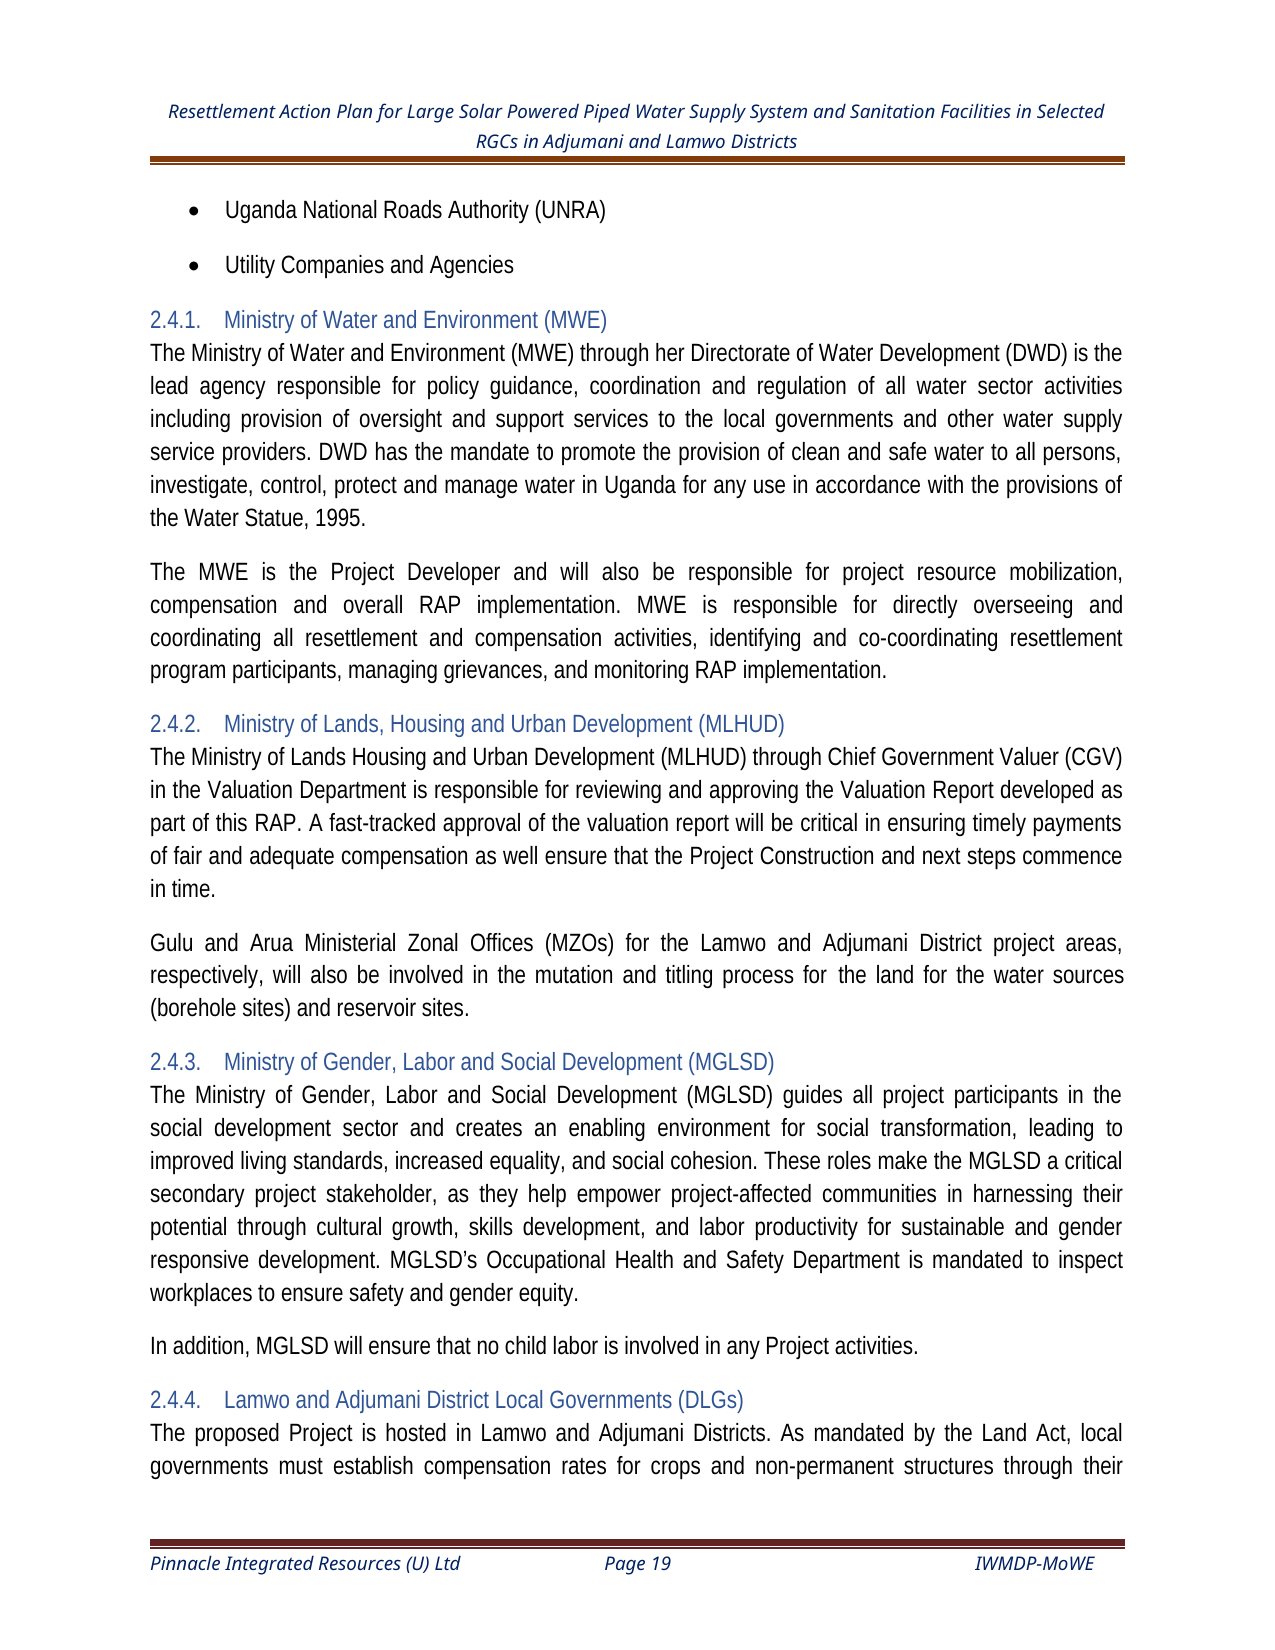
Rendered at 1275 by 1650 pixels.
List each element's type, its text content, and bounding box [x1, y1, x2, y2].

text The Ministry of Water and Environment (MWE) through her Directorate of Water Development (DWD) is the lead agency responsible for policy guidance, coordination and regulation of all water sector activities including provision of oversight and support services to the local governments and other water supply service providers. DWD has the mandate to promote the provision of clean and safe water to all persons, investigate, control, protect and manage water in Uganda for any use in accordance with the provisions of the Water Statue, 1995. [150, 338, 1125, 532]
text The Ministry of Lands Housing and Urban Development (MLHUD) through Chief Government Valuer (CGV) in the Valuation Department is responsible for reviewing and approving the Valuation Report developed as part of this RAP. A fast-tracked approval of the valuation report will be critical in ensuring timely payments of fair and adequate compensation as well ensure that the Project Construction and next steps commence in time. [150, 742, 1125, 902]
text The Ministry of Gender, Labor and Social Development (MGLSD) guides all project participants in the social development sector and creates an enabling environment for social transformation, leading to improved living standards, increased equality, and social cohesion. These roles make the MGLSD a critical secondary project stakeholder, as they help empower project-affected communities in harnessing their potential through cultural growth, skills development, and labor productivity for sustainable and gender responsive development. MGLSD’s Occupational Health and Safety Department is mandated to inspect workplaces to ensure safety and gender equity. [150, 1080, 1125, 1306]
subtitle Lamwo and Adjumani District Local Governments (DLGs) [150, 1385, 1125, 1414]
text The MWE is the Project Developer and will also be responsible for project resource mobilization, compensation and overall RAP implementation. MWE is responsible for directly overseeing and coordinating all resettlement and compensation activities, identifying and co-coordinating resettlement program participants, managing grievances, and monitoring RAP implementation. [150, 557, 1125, 684]
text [150, 1418, 1125, 1479]
subtitle Ministry of Water and Environment (MWE) [150, 306, 1125, 334]
text In addition, MGLSD will ensure that no child labor is involved in any Project activities. [150, 1331, 1125, 1360]
list Uganda National Roads Authority (UNRA) [187, 194, 1125, 224]
text Gulu and Arua Ministerial Zonal Offices (MZOs) for the Lamwo and Adjumani District project areas, respectively, will also be involved in the mutation and titling process for the land for the water sources (borehole sites) and reservoir sites. [150, 928, 1125, 1022]
list Utility Companies and Agencies [187, 250, 1125, 280]
subtitle Ministry of Gender, Labor and Social Development (MGLSD) [150, 1047, 1125, 1076]
subtitle Ministry of Lands, Housing and Urban Development (MLHUD) [150, 709, 1125, 738]
